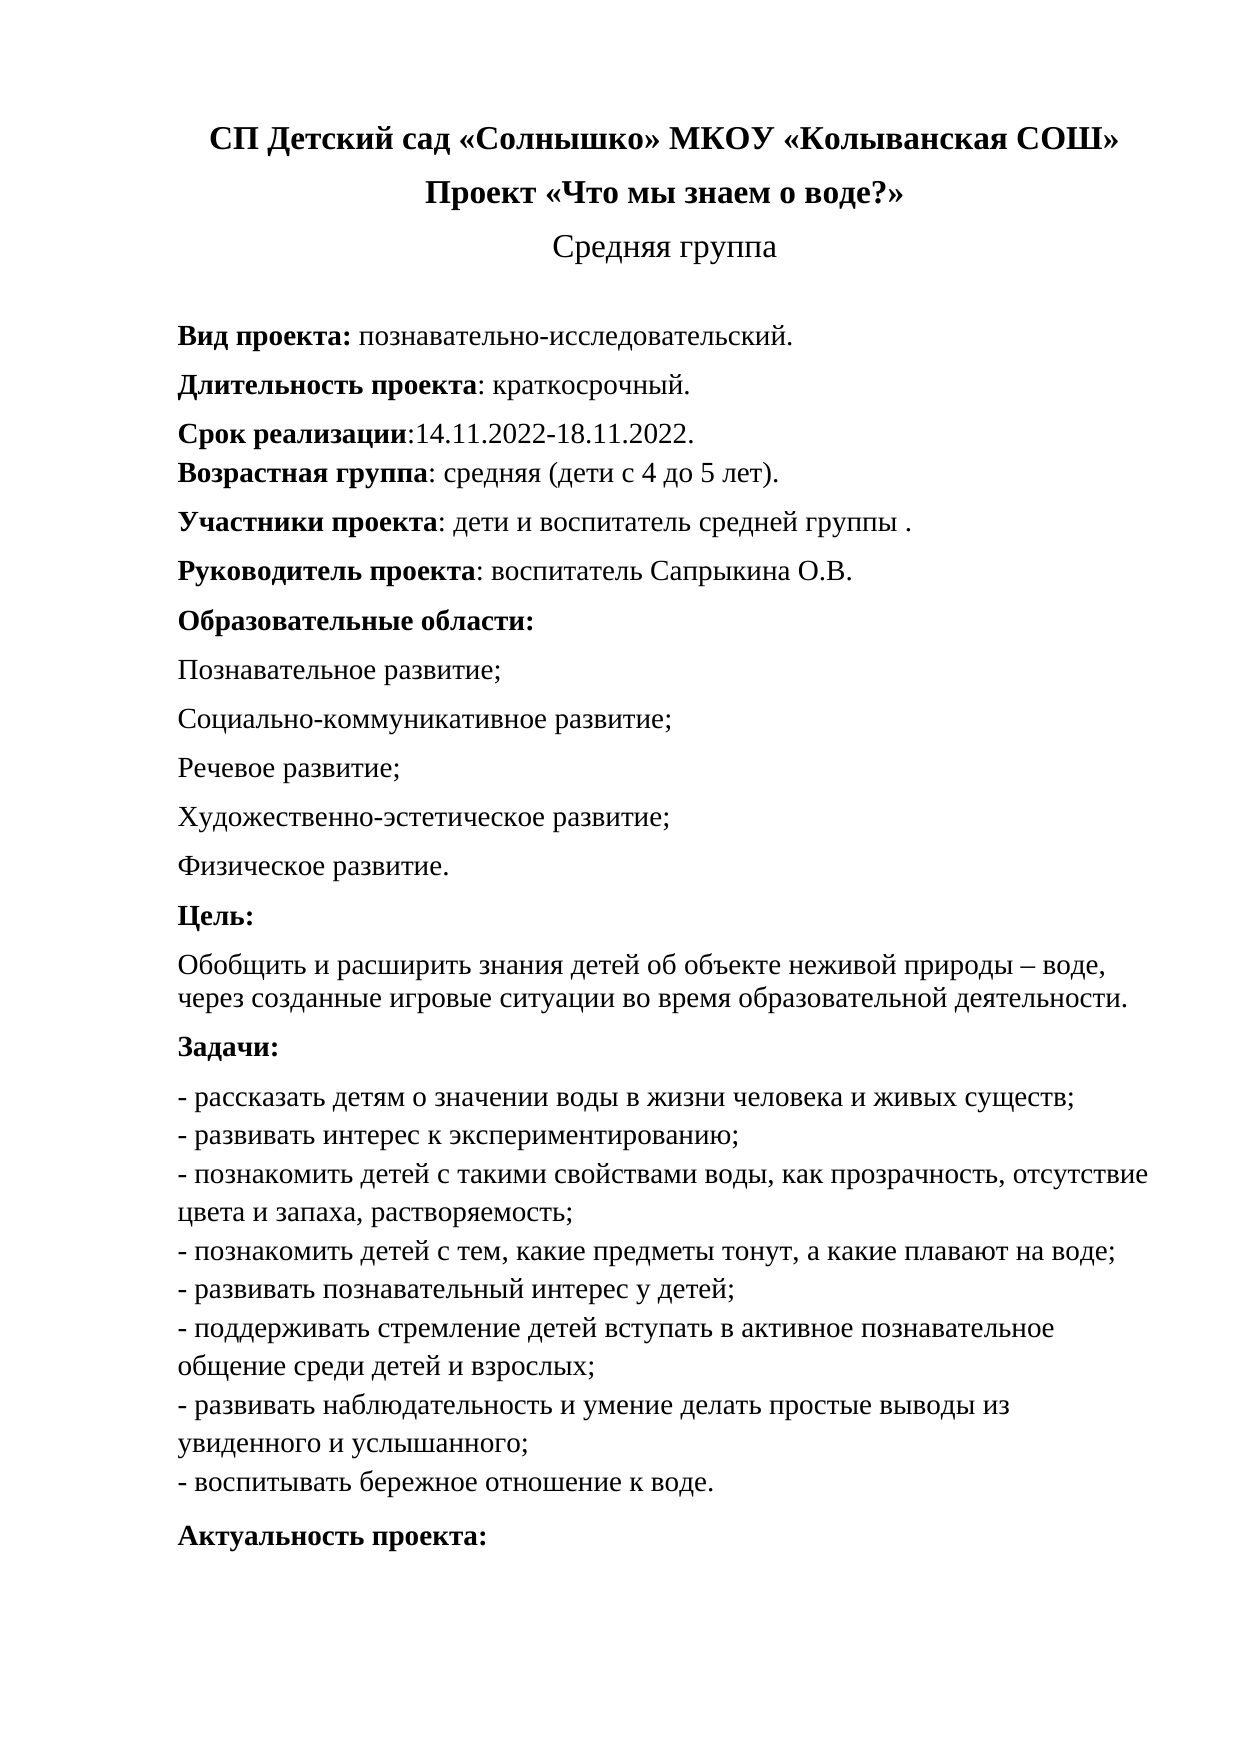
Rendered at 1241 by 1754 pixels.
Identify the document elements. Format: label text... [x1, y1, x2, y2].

text Задачи: [177, 1029, 1152, 1063]
text Актуальность проекта: [177, 1518, 1152, 1552]
text Срок реализации:14.11.2022-18.11.2022. [177, 417, 1152, 450]
text Цель: [177, 898, 1152, 931]
text Образовательные области: [177, 603, 1152, 636]
text Физическое развитие. [177, 848, 1152, 882]
text Участники проекта: дети и воспитатель средней группы . [177, 504, 1152, 538]
text Проект «Что мы знаем о воде?» [177, 172, 1152, 210]
text - рассказать детям о значении воды в жизни человека и живых существ; - развивать интерес к экспериментированию; - познакомить детей с такими свойствами воды, как прозрачность, отсутствие цвета и запаха, растворяемость; - познакомить детей с тем, какие предметы тонут, а какие плавают на воде; - развивать познавательный интерес у детей; - поддерживать стремление детей вступать в активное познавательное общение среди детей и взрослых; - развивать наблюдательность и умение делать простые выводы из увиденного и услышанного; - воспитывать бережное отношение к воде. [177, 1079, 1152, 1498]
text СП Детский сад «Солнышко» МКОУ «Колыванская СОШ» [177, 118, 1152, 156]
text Художественно-эстетическое развитие; [177, 799, 1152, 833]
text Длительность проекта: краткосрочный. [177, 367, 1152, 401]
text Обобщить и расширить знания детей об объекте неживой природы – воде, через созданные игровые ситуации во время образовательной деятельности. [177, 947, 1152, 1014]
text Вид проекта: познавательно-исследовательский. [177, 280, 1152, 352]
text Речевое развитие; [177, 750, 1152, 784]
text Возрастная группа: средняя (дети с 4 до 5 лет). [177, 455, 1152, 489]
text Средняя группа [177, 226, 1152, 264]
text Познавательное развитие; [177, 652, 1152, 685]
text Руководитель проекта: воспитатель Сапрыкина О.В. [177, 553, 1152, 587]
text Социально-коммуникативное развитие; [177, 701, 1152, 734]
